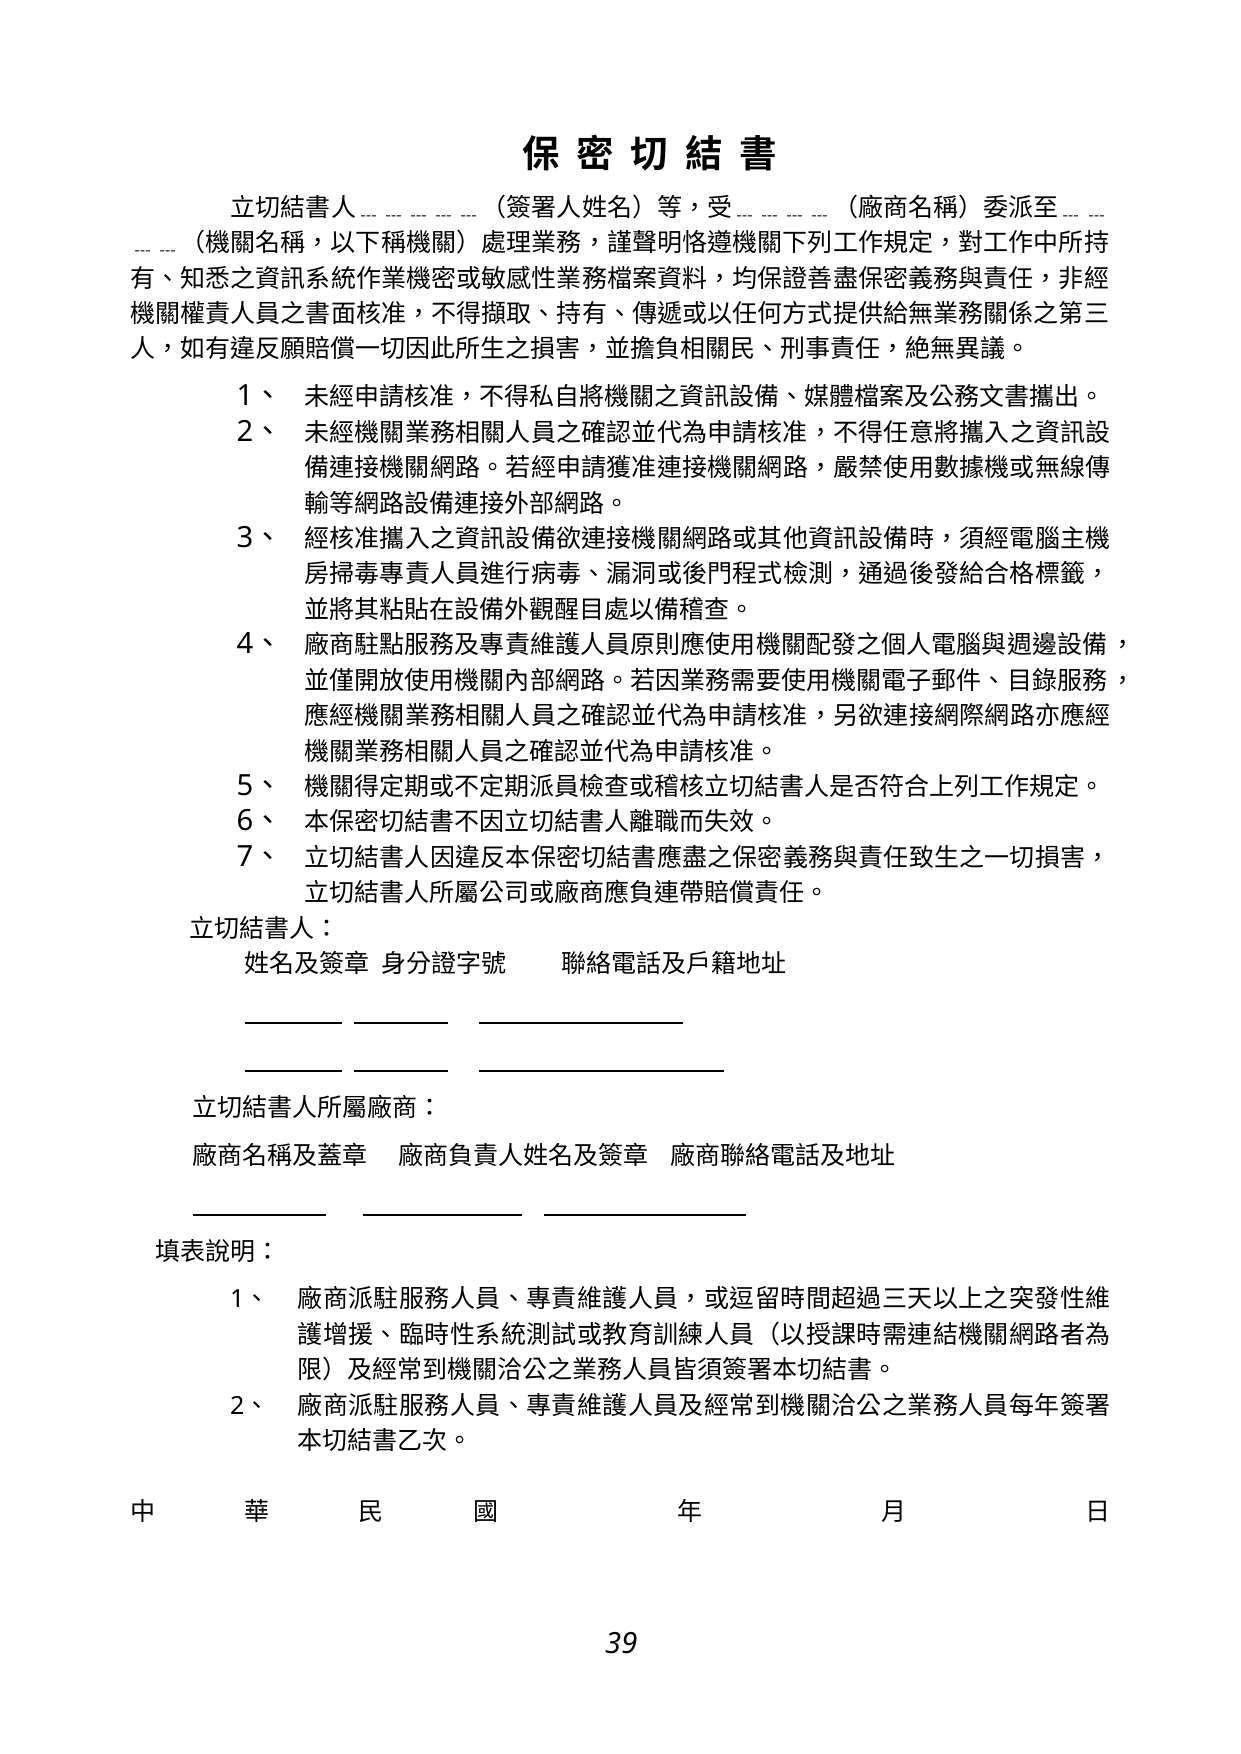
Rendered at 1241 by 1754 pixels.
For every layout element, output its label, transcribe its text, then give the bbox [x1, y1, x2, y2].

text 填表說明： [130, 1232, 1110, 1267]
text 立切結書人﹍﹍﹍﹍﹍（簽署人姓名）等，受﹍﹍﹍﹍（廠商名稱）委派至﹍﹍﹍﹍（機關名稱，以下稱機關）處理業務，謹聲明恪遵機關下列工作規定，對工作中所持有、知悉之資訊系統作業機密或敏感性業務檔案資料，均保證善盡保密義務與責任，非經機關權責人員之書面核准，不得擷取、持有、傳遞或以任何方式提供給無業務關係之第三人，如有違反願賠償一切因此所生之損害，並擔負相關民、刑事責任，絶無異議。 [130, 188, 1110, 365]
text 廠商名稱及蓋章 廠商負責人姓名及簽章 廠商聯絡電話及地址 [130, 1136, 1110, 1171]
text 立切結書人： [130, 909, 1104, 944]
list 廠商派駐服務人員、專責維護人員，或逗留時間超過三天以上之突發性維護增援、臨時性系統測試或教育訓練人員（以授課時需連結機關網路者為限）及經常到機關洽公之業務人員皆須簽署本切結書。 [230, 1279, 1110, 1386]
list 未經申請核准，不得私自將機關之資訊設備、媒體檔案及公務文書攜出。 [236, 377, 1110, 413]
list 本保密切結書不因立切結書人離職而失效。 [236, 802, 1110, 838]
list 廠商派駐服務人員、專責維護人員及經常到機關洽公之業務人員每年簽署本切結書乙次。 [230, 1386, 1110, 1457]
list 經核准攜入之資訊設備欲連接機關網路或其他資訊設備時，須經電腦主機房掃毒專責人員進行病毒、漏洞或後門程式檢測，通過後發給合格標籤，並將其粘貼在設備外觀醒目處以備稽查。 [236, 519, 1110, 625]
text 中 華 民 國 年 月 日 [130, 1492, 1110, 1527]
list 廠商駐點服務及專責維護人員原則應使用機關配發之個人電腦與週邊設備，並僅開放使用機關內部網路。若因業務需要使用機關電子郵件、目錄服務，應經機關業務相關人員之確認並代為申請核准，另欲連接網際網路亦應經機關業務相關人員之確認並代為申請核准。 [236, 625, 1110, 767]
text 姓名及簽章 身分證字號 聯絡電話及戶籍地址 [130, 944, 1110, 979]
text 保 密 切 結 書 [130, 136, 1110, 175]
list 機關得定期或不定期派員檢查或稽核立切結書人是否符合上列工作規定。 [236, 767, 1110, 802]
list 未經機關業務相關人員之確認並代為申請核准，不得任意將攜入之資訊設備連接機關網路。若經申請獲准連接機關網路，嚴禁使用數據機或無線傳輸等網路設備連接外部網路。 [236, 413, 1110, 519]
list 立切結書人因違反本保密切結書應盡之保密義務與責任致生之一切損害，立切結書人所屬公司或廠商應負連帶賠償責任。 [236, 838, 1110, 909]
text 立切結書人所屬廠商： [130, 1088, 1110, 1123]
